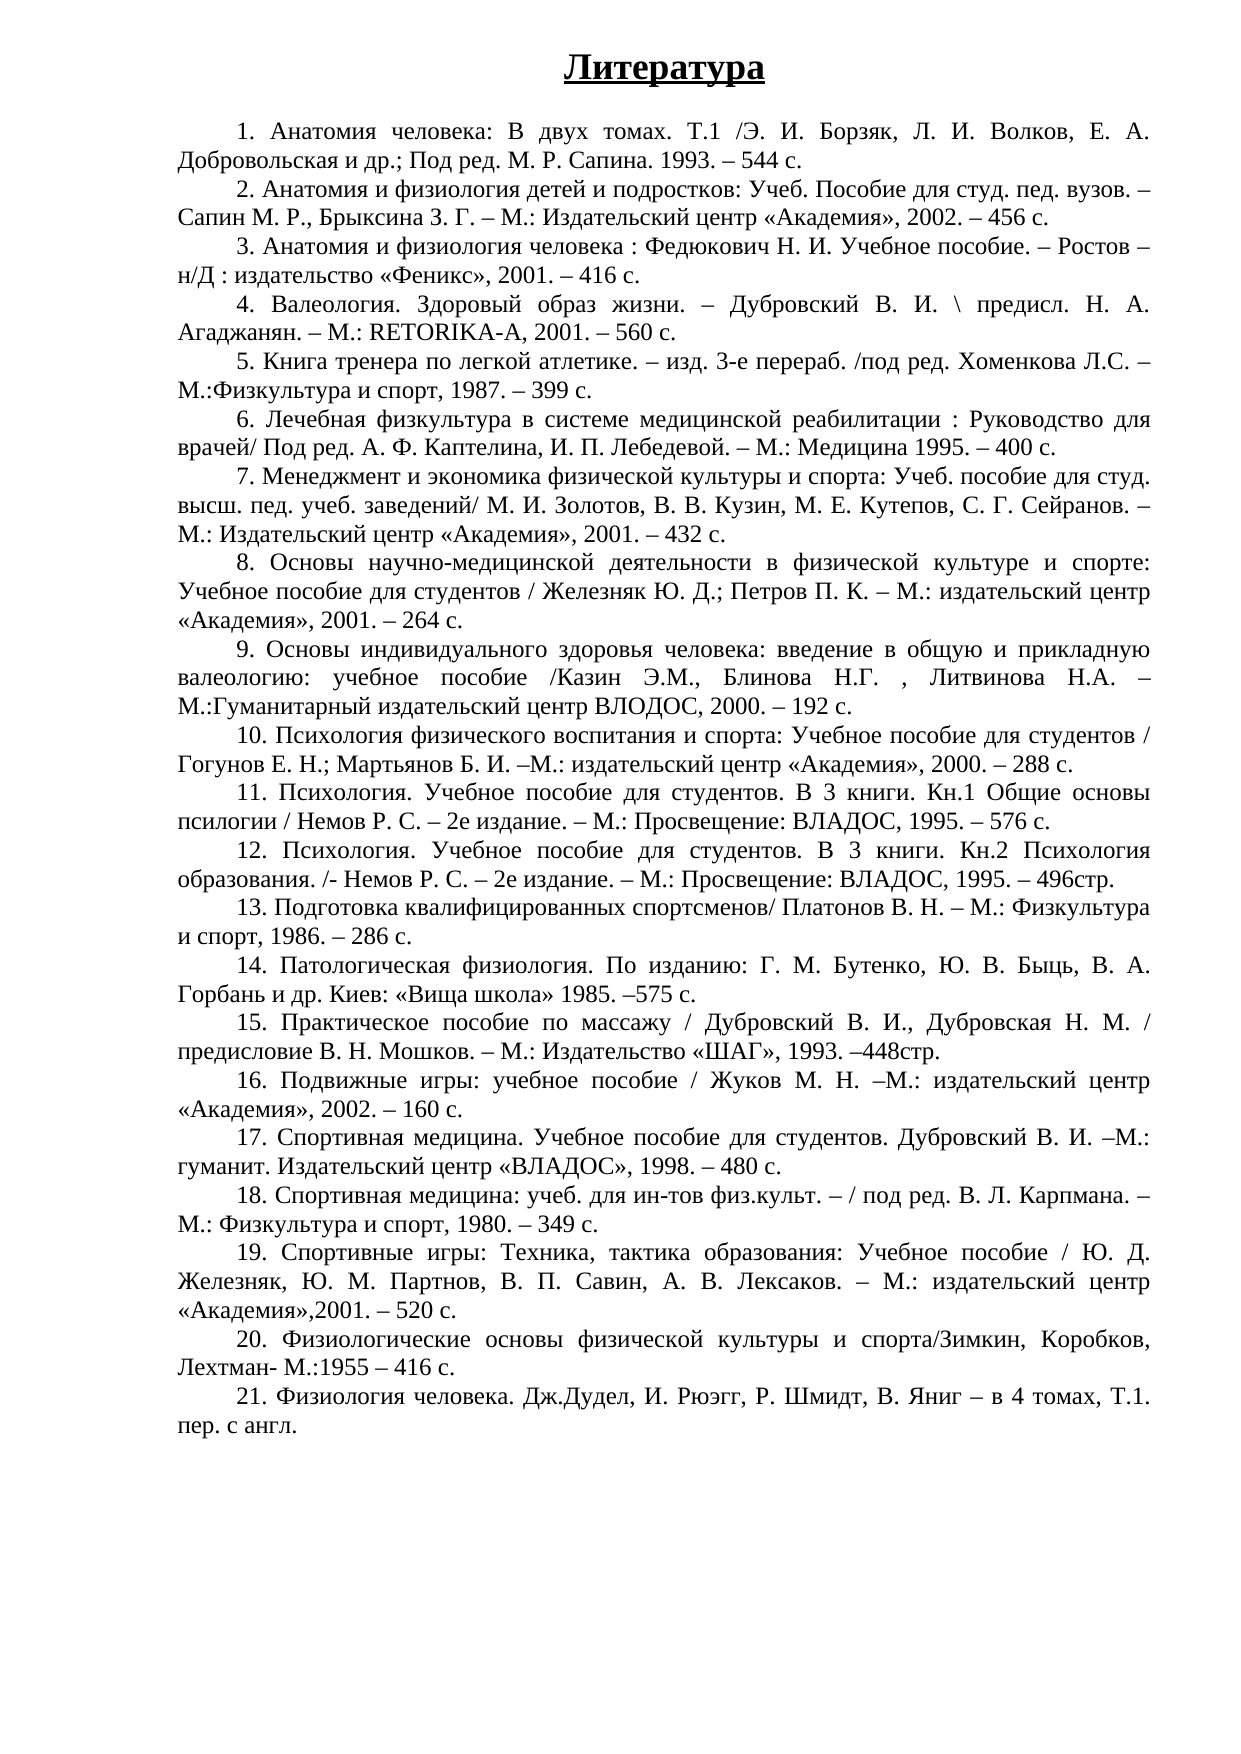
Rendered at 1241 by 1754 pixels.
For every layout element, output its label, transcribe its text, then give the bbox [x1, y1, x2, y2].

text 11. Психология. Учебное пособие для студентов. В 3 книги. Кн.1 Общие основы псилогии / Немов Р. С. – 2е издание. – М.: Просвещение: ВЛАДОС, 1995. – 576 с. [177, 777, 1152, 835]
text Литература [177, 44, 1152, 87]
text 4. Валеология. Здоровый образ жизни. – Дубровский В. И. \ предисл. Н. А. Агаджанян. – М.: RETORIKA-A, 2001. – 560 с. [177, 289, 1152, 346]
text 19. Спортивные игры: Техника, тактика образования: Учебное пособие / Ю. Д. Железняк, Ю. М. Партнов, В. П. Савин, А. В. Лексаков. – М.: издательский центр «Академия»,2001. – 520 с. [177, 1237, 1152, 1324]
text 17. Спортивная медицина. Учебное пособие для студентов. Дубровский В. И. –М.: гуманит. Издательский центр «ВЛАДОС», 1998. – 480 с. [177, 1122, 1152, 1180]
text 18. Спортивная медицина: учеб. для ин-тов физ.культ. – / под ред. В. Л. Карпмана. –М.: Физкультура и спорт, 1980. – 349 с. [177, 1180, 1152, 1237]
text 6. Лечебная физкультура в системе медицинской реабилитации : Руководство для врачей/ Под ред. А. Ф. Каптелина, И. П. Лебедевой. – М.: Медицина 1995. – 400 с. [177, 404, 1152, 461]
text 8. Основы научно-медицинской деятельности в физической культуре и спорте: Учебное пособие для студентов / Железняк Ю. Д.; Петров П. К. – М.: издательский центр «Академия», 2001. – 264 с. [177, 547, 1152, 634]
text 21. Физиология человека. Дж.Дудел, И. Рюэгг, Р. Шмидт, В. Яниг – в 4 томах, Т.1. пер. с англ. [177, 1381, 1152, 1439]
text 1. Анатомия человека: В двух томах. Т.1 /Э. И. Борзяк, Л. И. Волков, Е. А. Добровольская и др.; Под ред. М. Р. Сапина. 1993. – 544 с. [177, 116, 1152, 174]
text 13. Подготовка квалифицированных спортсменов/ Платонов В. Н. – М.: Физкультура и спорт, 1986. – 286 с. [177, 892, 1152, 950]
text 12. Психология. Учебное пособие для студентов. В 3 книги. Кн.2 Психология образования. /- Немов Р. С. – 2е издание. – М.: Просвещение: ВЛАДОС, 1995. – 496стр. [177, 835, 1152, 892]
text 20. Физиологические основы физической культуры и спорта/Зимкин, Коробков, Лехтман- М.:1955 – 416 с. [177, 1324, 1152, 1381]
text 3. Анатомия и физиология человека : Федюкович Н. И. Учебное пособие. – Ростов – н/Д : издательство «Феникс», 2001. – 416 с. [177, 231, 1152, 289]
text 10. Психология физического воспитания и спорта: Учебное пособие для студентов / Гогунов Е. Н.; Мартьянов Б. И. –М.: издательский центр «Академия», 2000. – 288 с. [177, 720, 1152, 777]
text 7. Менеджмент и экономика физической культуры и спорта: Учеб. пособие для студ. высш. пед. учеб. заведений/ М. И. Золотов, В. В. Кузин, М. Е. Кутепов, С. Г. Сейранов. – М.: Издательский центр «Академия», 2001. – 432 с. [177, 461, 1152, 547]
text 5. Книга тренера по легкой атлетике. – изд. 3-е перераб. /под ред. Хоменкова Л.С. – М.:Физкультура и спорт, 1987. – 399 с. [177, 346, 1152, 404]
text 9. Основы индивидуального здоровья человека: введение в общую и прикладную валеологию: учебное пособие /Казин Э.М., Блинова Н.Г. , Литвинова Н.А. – М.:Гуманитарный издательский центр ВЛОДОС, 2000. – 192 с. [177, 634, 1152, 720]
text 16. Подвижные игры: учебное пособие / Жуков М. Н. –М.: издательский центр «Академия», 2002. – 160 с. [177, 1065, 1152, 1122]
text 14. Патологическая физиология. По изданию: Г. М. Бутенко, Ю. В. Быць, В. А. Горбань и др. Киев: «Вища школа» 1985. –575 с. [177, 950, 1152, 1007]
text 2. Анатомия и физиология детей и подростков: Учеб. Пособие для студ. пед. вузов. – Сапин М. Р., Брыксина З. Г. – М.: Издательский центр «Академия», 2002. – 456 с. [177, 174, 1152, 231]
text 15. Практическое пособие по массажу / Дубровский В. И., Дубровская Н. М. / предисловие В. Н. Мошков. – М.: Издательство «ШАГ», 1993. –448стр. [177, 1007, 1152, 1065]
